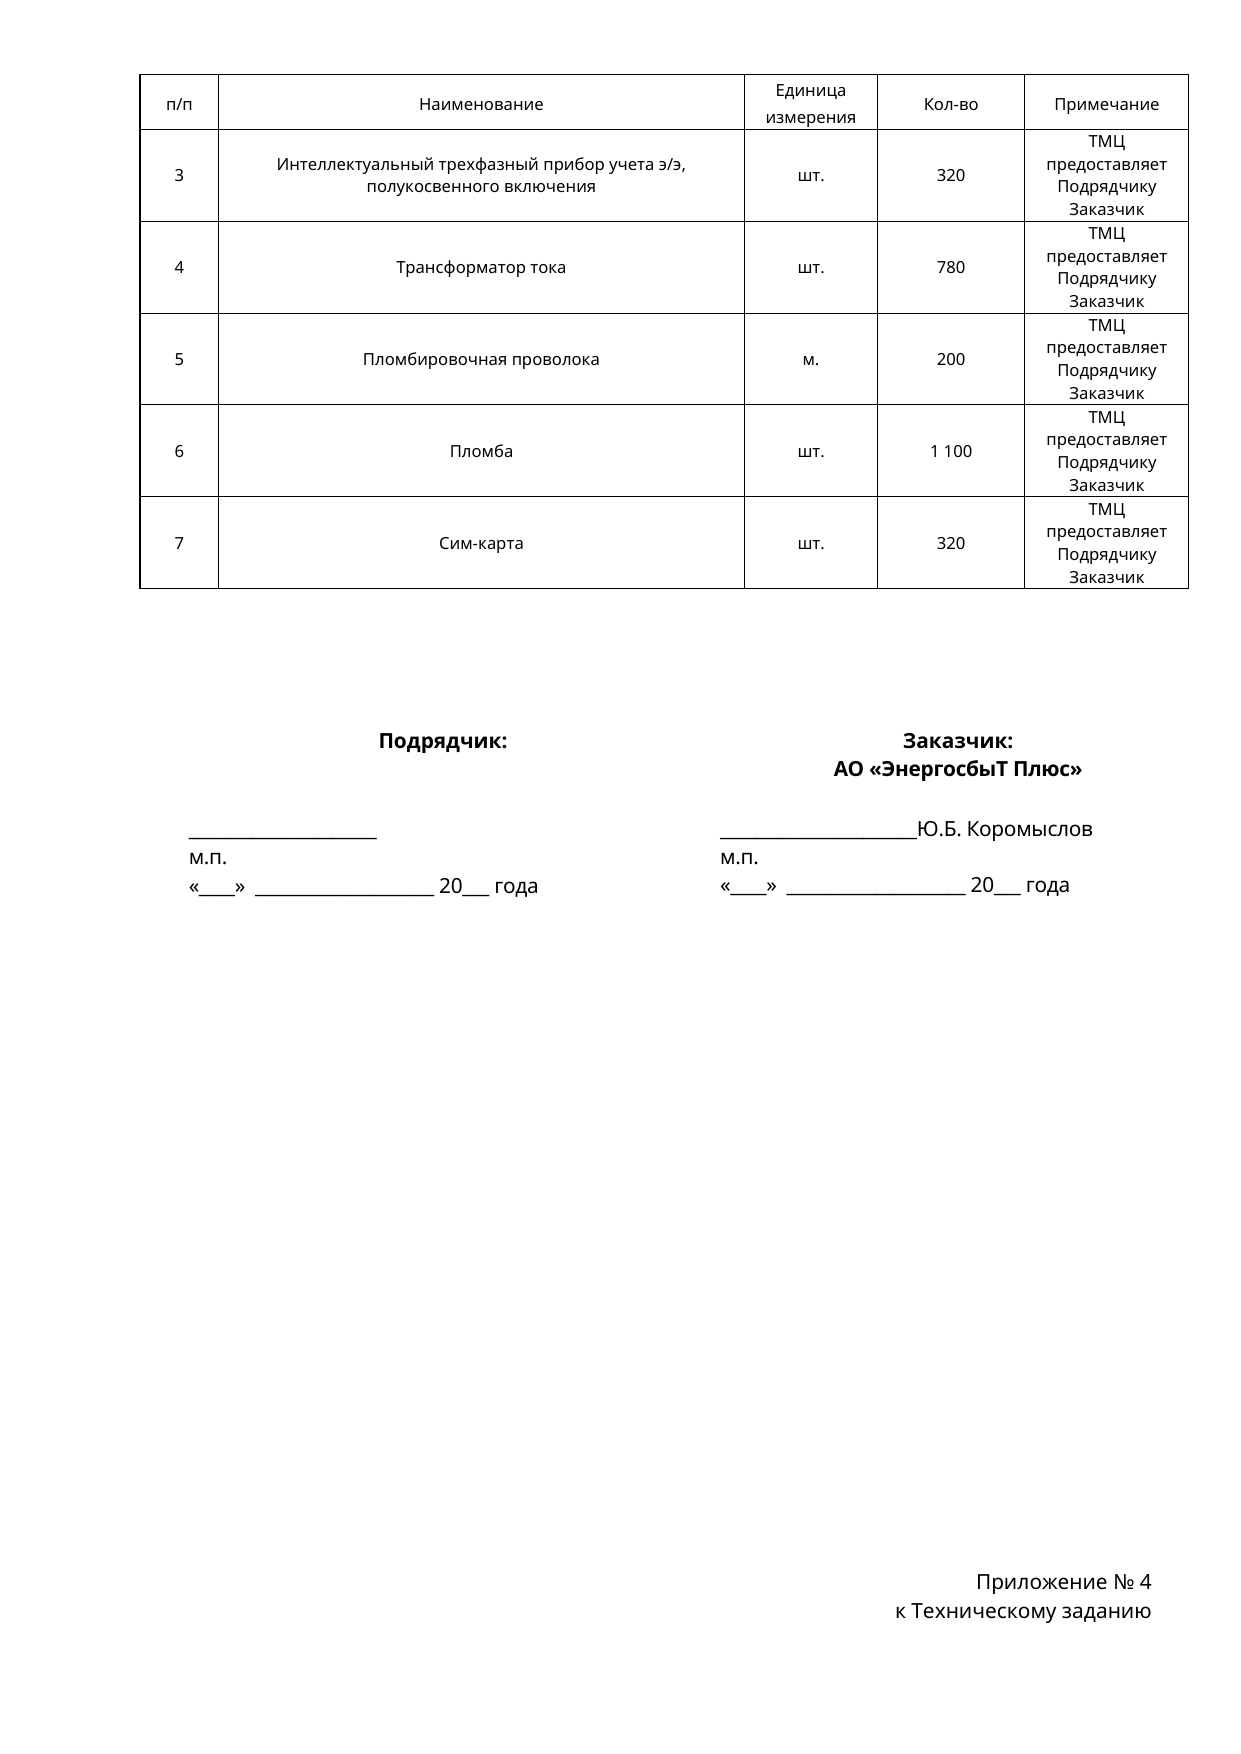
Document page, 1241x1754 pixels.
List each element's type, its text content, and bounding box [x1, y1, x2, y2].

table_cell ТМЦ предоставляет Подрядчику Заказчик [1025, 497, 1188, 588]
table_header Наименование [219, 75, 744, 129]
table_cell шт. [745, 497, 877, 588]
table_cell шт. [745, 222, 877, 312]
table_cell 320 [878, 497, 1024, 588]
table_cell Сим-карта [219, 497, 744, 588]
table_header Единица измерения [745, 75, 877, 129]
text к Техническому заданию [177, 1596, 1152, 1624]
table_cell шт. [745, 405, 877, 496]
table_cell Пломбировочная проволока [219, 314, 744, 404]
table_cell шт. [745, 130, 877, 221]
table_header Кол-во [878, 75, 1024, 129]
table_cell Пломба [219, 405, 744, 496]
table_header Примечание [1025, 75, 1188, 129]
text Приложение № 4 [841, 1567, 1152, 1596]
table_cell _____________________ м.п. «____» ____________________ 20___ года [177, 786, 709, 931]
table_cell 1 100 [878, 405, 1024, 496]
table_cell ТМЦ предоставляет Подрядчику Заказчик [1025, 314, 1188, 404]
table_cell 7 [141, 497, 218, 588]
table_cell Интеллектуальный трехфазный прибор учета э/э, полукосвенного включения [219, 130, 744, 221]
table_header Подрядчик: [177, 726, 709, 786]
table_cell 320 [878, 130, 1024, 221]
table_cell ______________________Ю.Б. Коромыслов м.п. «____» ____________________ 20___ года [709, 786, 1207, 931]
table_cell ТМЦ предоставляет Подрядчику Заказчик [1025, 130, 1188, 221]
table_cell 4 [141, 222, 218, 312]
table_cell 5 [141, 314, 218, 404]
table_cell 6 [141, 405, 218, 496]
table_cell ТМЦ предоставляет Подрядчику Заказчик [1025, 405, 1188, 496]
table_header Заказчик: АО «ЭнергосбыТ Плюс» [709, 726, 1207, 786]
table_header п/п [141, 75, 218, 129]
table_cell Трансформатор тока [219, 222, 744, 312]
table_cell 3 [141, 130, 218, 221]
table_cell м. [745, 314, 877, 404]
table_cell 200 [878, 314, 1024, 404]
table_cell ТМЦ предоставляет Подрядчику Заказчик [1025, 222, 1188, 312]
table_cell 780 [878, 222, 1024, 312]
